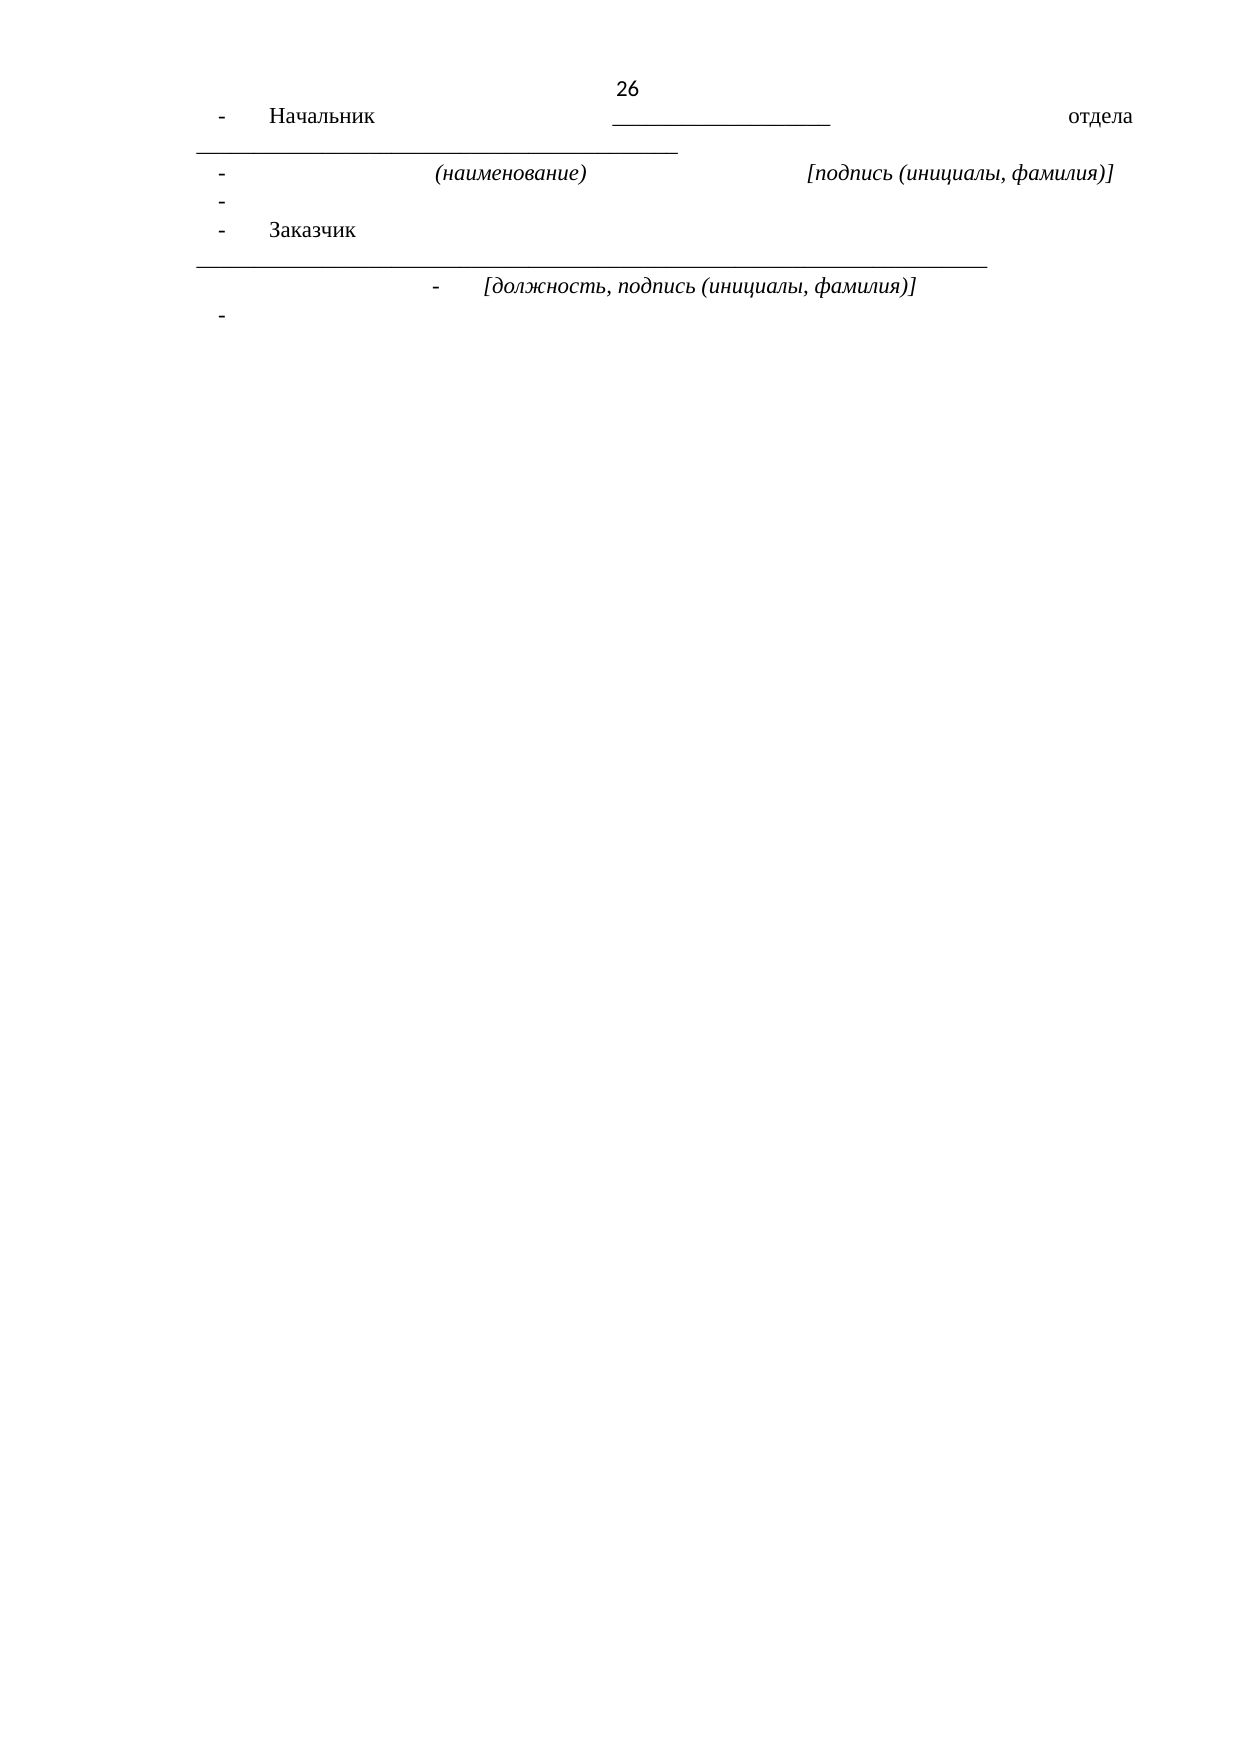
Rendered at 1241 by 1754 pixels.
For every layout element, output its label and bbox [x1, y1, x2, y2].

table_header [110, 102, 1144, 346]
